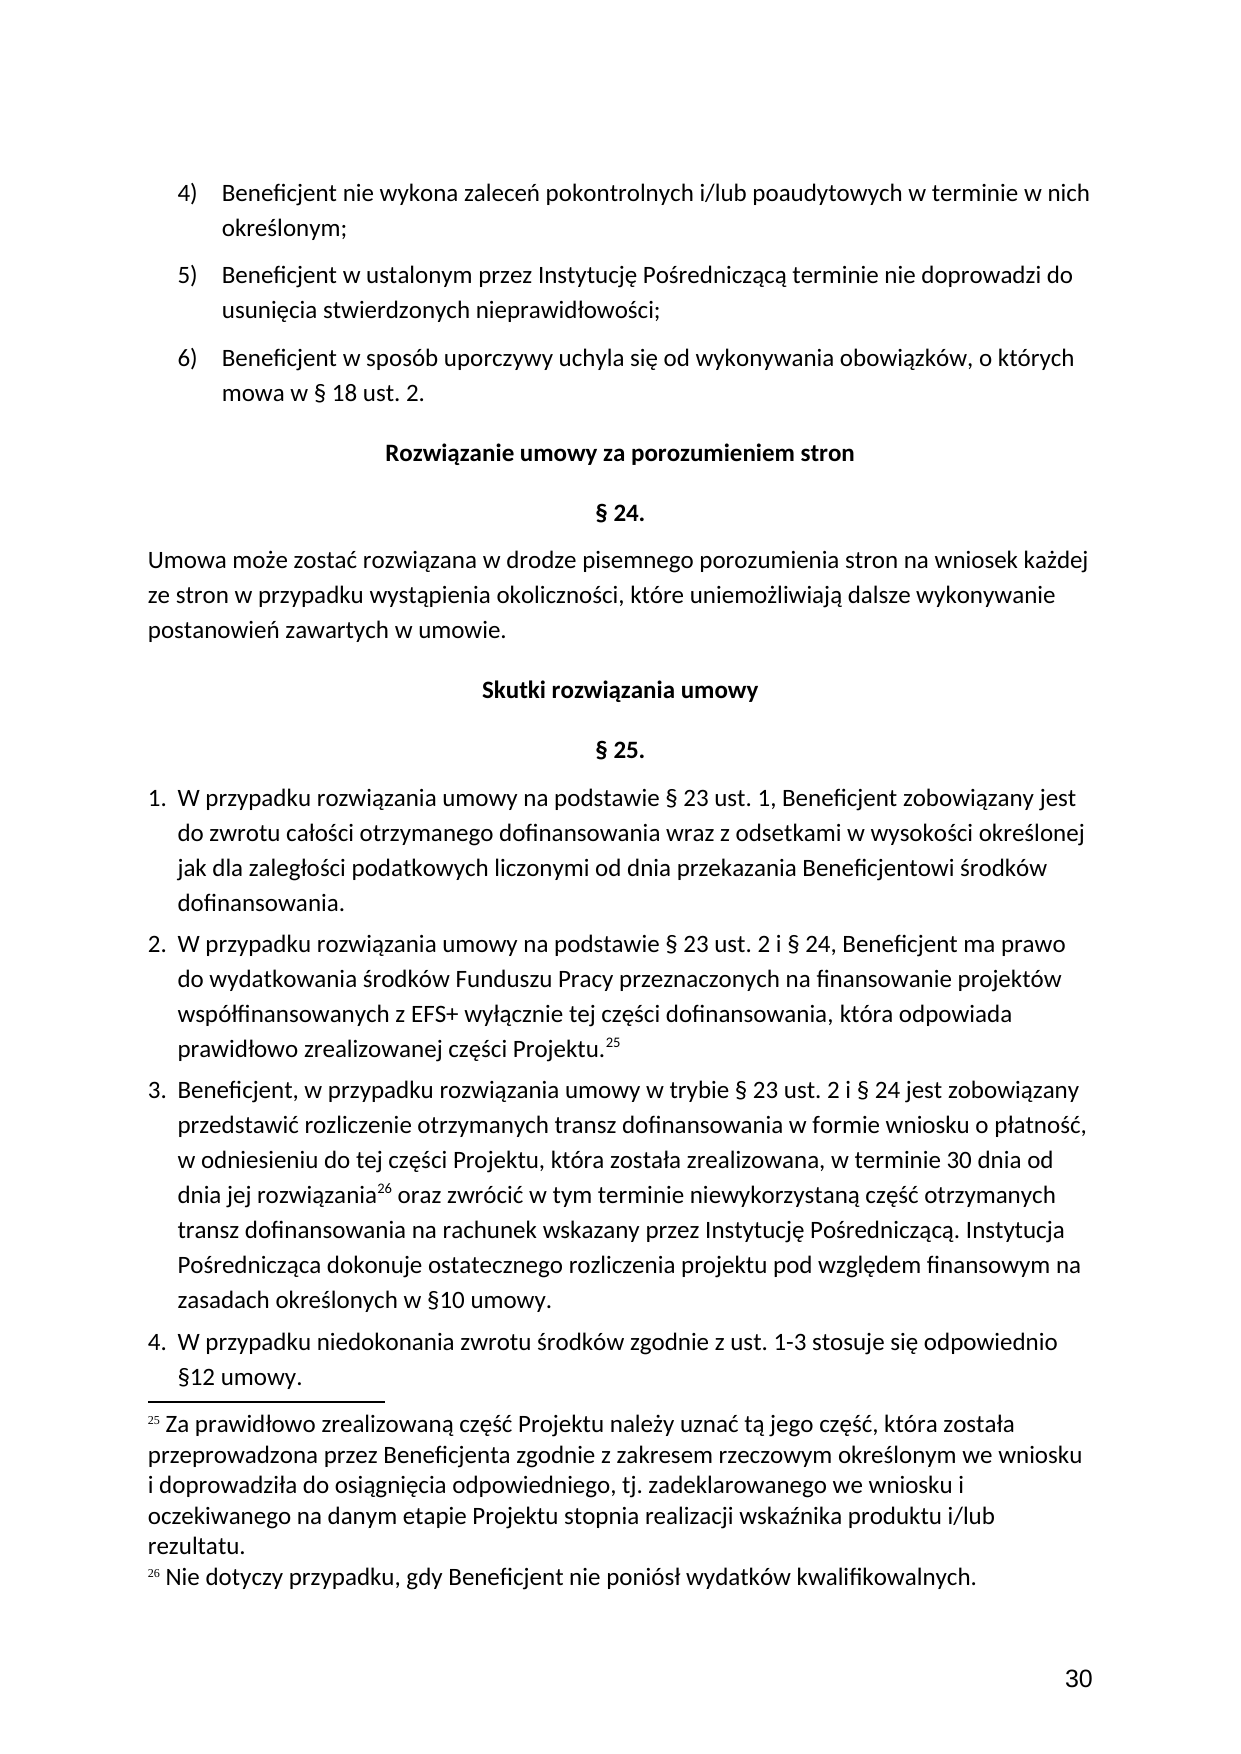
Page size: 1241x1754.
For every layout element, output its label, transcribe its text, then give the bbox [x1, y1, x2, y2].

list Beneficjent, w przypadku rozwiązania umowy w trybie § 23 ust. 2 i § 24 jest zobowiązany przedstawić rozliczenie otrzymanych transz dofinansowania w formie wniosku o płatność, w odniesieniu do tej części Projektu, która została zrealizowana, w terminie 30 dnia od dnia jej rozwiązania oraz zwrócić w tym terminie niewykorzystaną część otrzymanych transz dofinansowania na rachunek wskazany przez Instytucję Pośredniczącą. Instytucja Pośrednicząca dokonuje ostatecznego rozliczenia projektu pod względem finansowym na zasadach określonych w §10 umowy. [148, 1075, 1092, 1315]
subtitle § 25. [148, 735, 1092, 765]
subtitle § 24. [148, 497, 1092, 528]
subtitle Skutki rozwiązania umowy [148, 675, 1092, 705]
list Beneficjent w sposób uporczywy uchyla się od wykonywania obowiązków, o których mowa w § 18 ust. 2. [177, 342, 1092, 408]
list W przypadku niedokonania zwrotu środków zgodnie z ust. 1-3 stosuje się odpowiednio §12 umowy. [148, 1326, 1092, 1391]
text Umowa może zostać rozwiązana w drodze pisemnego porozumienia stron na wniosek każdej ze stron w przypadku wystąpienia okoliczności, które uniemożliwiają dalsze wykonywanie postanowień zawartych w umowie. [148, 545, 1092, 645]
subtitle Rozwiązanie umowy za porozumieniem stron [148, 437, 1092, 468]
list W przypadku rozwiązania umowy na podstawie § 23 ust. 2 i § 24, Beneficjent ma prawo do wydatkowania środków Funduszu Pracy przeznaczonych na finansowanie projektów współfinansowanych z EFS+ wyłącznie tej części dofinansowania, która odpowiada prawidłowo zrealizowanej części Projektu. [148, 928, 1092, 1064]
list W przypadku rozwiązania umowy na podstawie § 23 ust. 1, Beneficjent zobowiązany jest do zwrotu całości otrzymanego dofinansowania wraz z odsetkami w wysokości określonej jak dla zaległości podatkowych liczonymi od dnia przekazania Beneficjentowi środków dofinansowania. [148, 782, 1092, 918]
list Beneficjent nie wykona zaleceń pokontrolnych i/lub poaudytowych w terminie w nich określonym; [177, 177, 1092, 243]
list Beneficjent w ustalonym przez Instytucję Pośredniczącą terminie nie doprowadzi do usunięcia stwierdzonych nieprawidłowości; [177, 260, 1092, 325]
